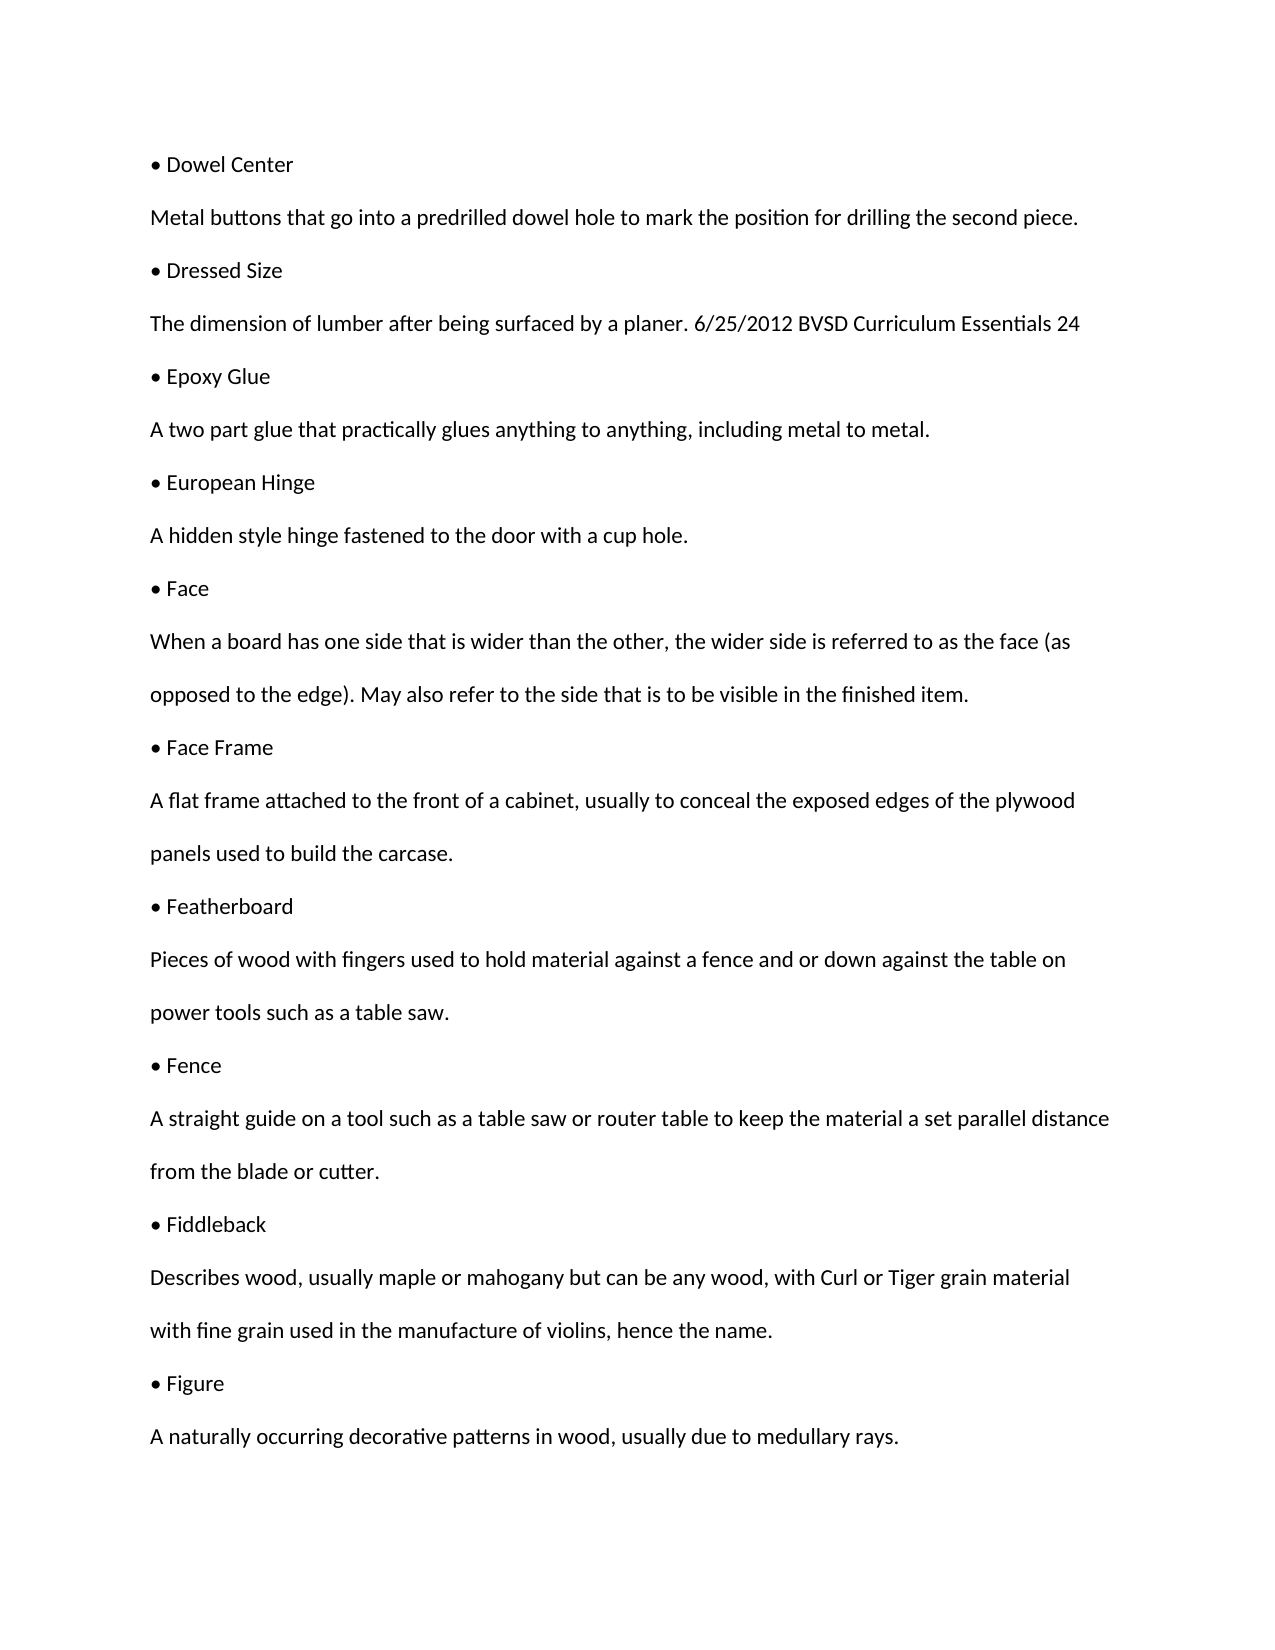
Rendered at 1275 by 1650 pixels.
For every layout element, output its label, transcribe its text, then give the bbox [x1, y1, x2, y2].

text Describes wood, usually maple or mahogany but can be any wood, with Curl or Tiger grain material [150, 1263, 1125, 1291]
text A two part glue that practically glues anything to anything, including metal to metal. [150, 415, 1125, 443]
text • Face Frame [150, 733, 1125, 761]
text • Dowel Center [150, 150, 1125, 178]
text • Dressed Size [150, 256, 1125, 284]
text • European Hinge [150, 468, 1125, 496]
text opposed to the edge). May also refer to the side that is to be visible in the finished item. [150, 680, 1125, 708]
text • Face [150, 574, 1125, 602]
text • Fence [150, 1051, 1125, 1079]
text • Featherboard [150, 892, 1125, 920]
text Pieces of wood with fingers used to hold material against a fence and or down against the table on [150, 945, 1125, 973]
text from the blade or cutter. [150, 1157, 1125, 1185]
text Metal buttons that go into a predrilled dowel hole to mark the position for drilling the second piece. [150, 203, 1125, 231]
text A hidden style hinge fastened to the door with a cup hole. [150, 521, 1125, 549]
text A naturally occurring decorative patterns in wood, usually due to medullary rays. [150, 1422, 1125, 1451]
text power tools such as a table saw. [150, 998, 1125, 1026]
text When a board has one side that is wider than the other, the wider side is referred to as the face (as [150, 627, 1125, 655]
text panels used to build the carcase. [150, 839, 1125, 867]
text • Fiddleback [150, 1210, 1125, 1238]
text A straight guide on a tool such as a table saw or router table to keep the material a set parallel distance [150, 1104, 1125, 1132]
text • Epoxy Glue [150, 362, 1125, 390]
text • Figure [150, 1369, 1125, 1397]
text with fine grain used in the manufacture of violins, hence the name. [150, 1316, 1125, 1344]
text A flat frame attached to the front of a cabinet, usually to conceal the exposed edges of the plywood [150, 786, 1125, 814]
text The dimension of lumber after being surfaced by a planer. 6/25/2012 BVSD Curriculum Essentials 24 [150, 309, 1125, 337]
